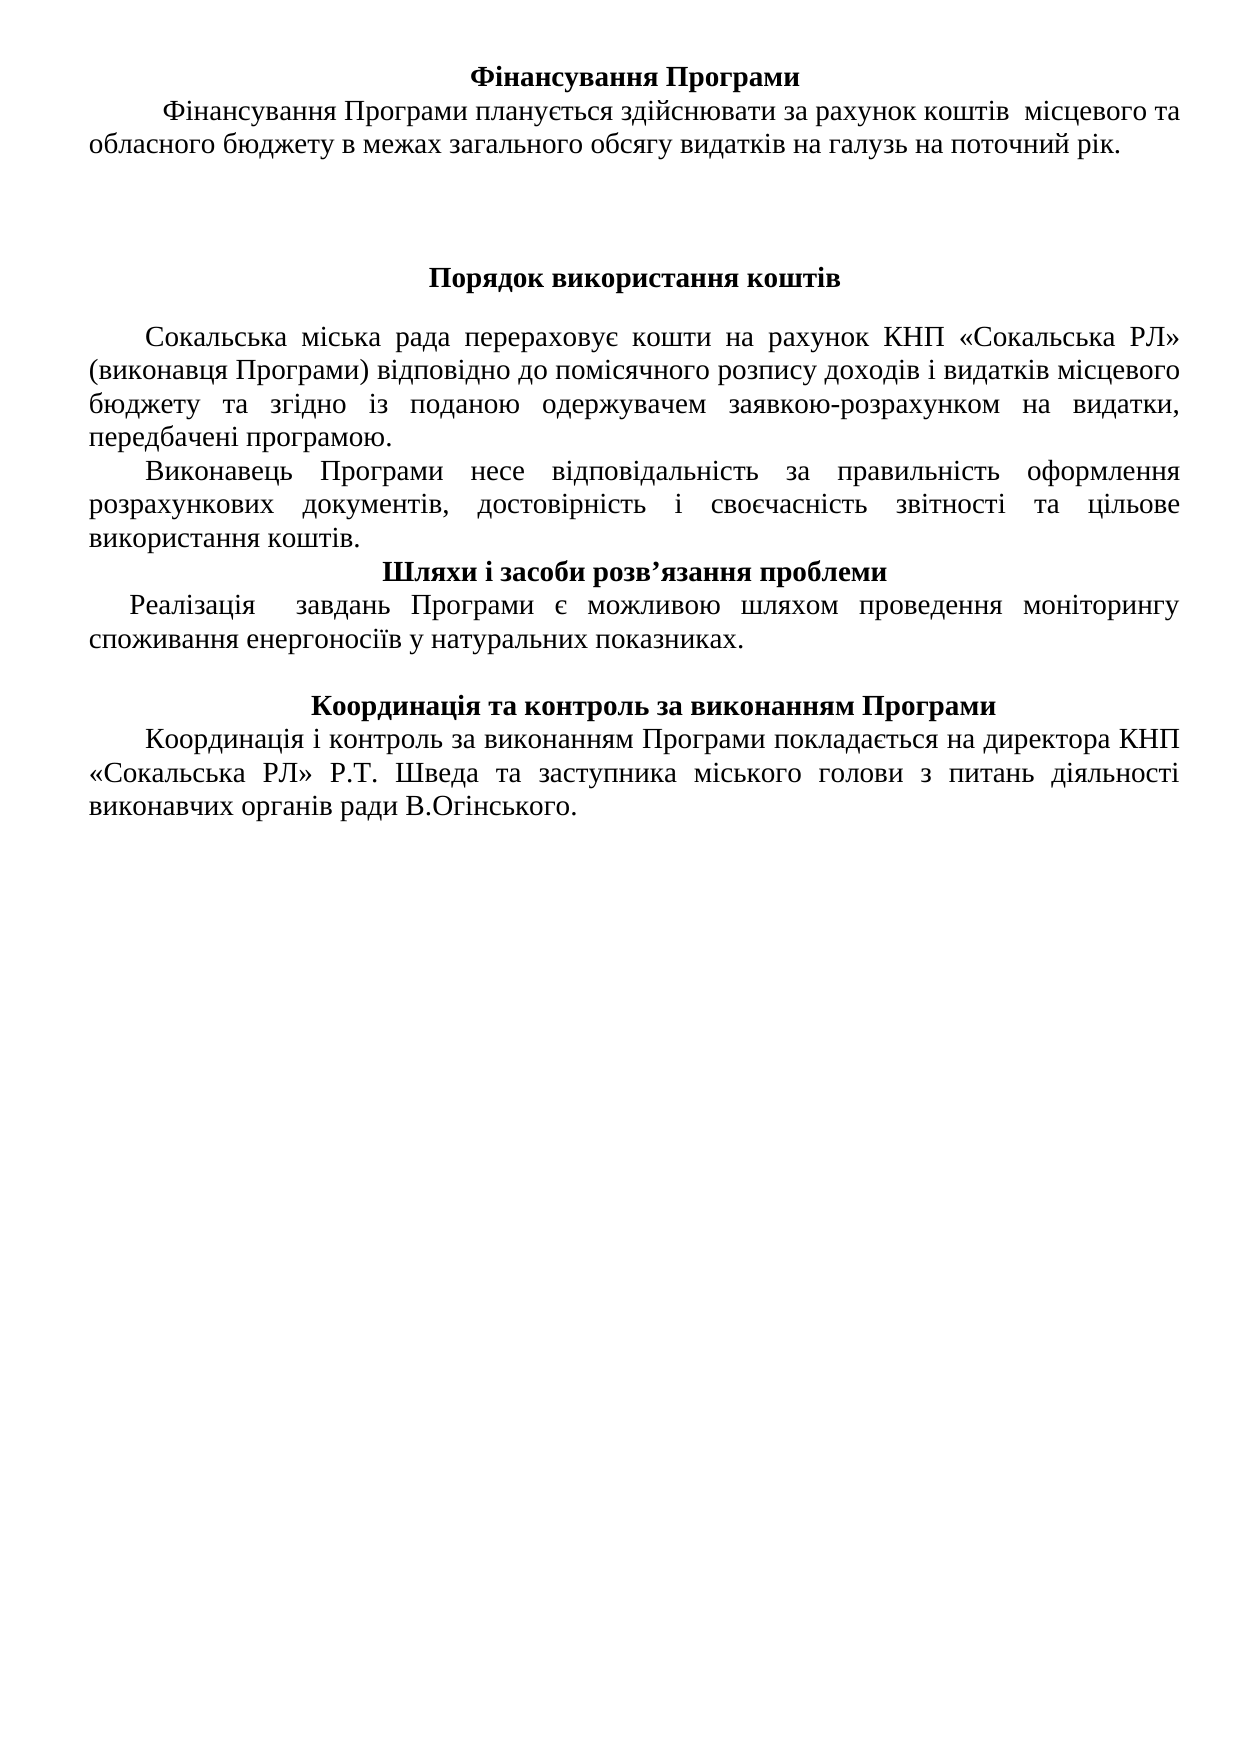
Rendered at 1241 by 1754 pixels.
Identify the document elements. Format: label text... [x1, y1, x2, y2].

text Шляхи і засоби розв’язання проблеми [89, 554, 1181, 587]
text Фінансування Програми планується здійснювати за рахунок коштів місцевого та обласного бюджету в межах загального обсягу видатків на галузь на поточний рік. [89, 93, 1181, 160]
text Сокальська міська рада перераховує кошти на рахунок КНП «Сокальська РЛ» (виконавця Програми) відповідно до помісячного розпису доходів і видатків місцевого бюджету та згідно із поданою одержувачем заявкою-розрахунком на видатки, передбачені програмою. [89, 319, 1181, 453]
text Координація та контроль за виконанням Програми [126, 688, 1181, 721]
text Виконавець Програми несе відповідальність за правильність оформлення розрахункових документів, достовірність і своєчасність звітності та цільове використання коштів. [89, 453, 1181, 554]
text Порядок використання коштів [89, 260, 1181, 294]
text Координація і контроль за виконанням Програми покладається на директора КНП «Сокальська РЛ» Р.Т. Шведа та заступника міського голови з питань діяльності виконавчих органів ради В.Огінського. [89, 721, 1181, 822]
text Фінансування Програми [89, 59, 1181, 93]
text Реалізація завдань Програми є можливою шляхом проведення моніторингу споживання енергоносіїв у натуральних показниках. [89, 587, 1181, 654]
